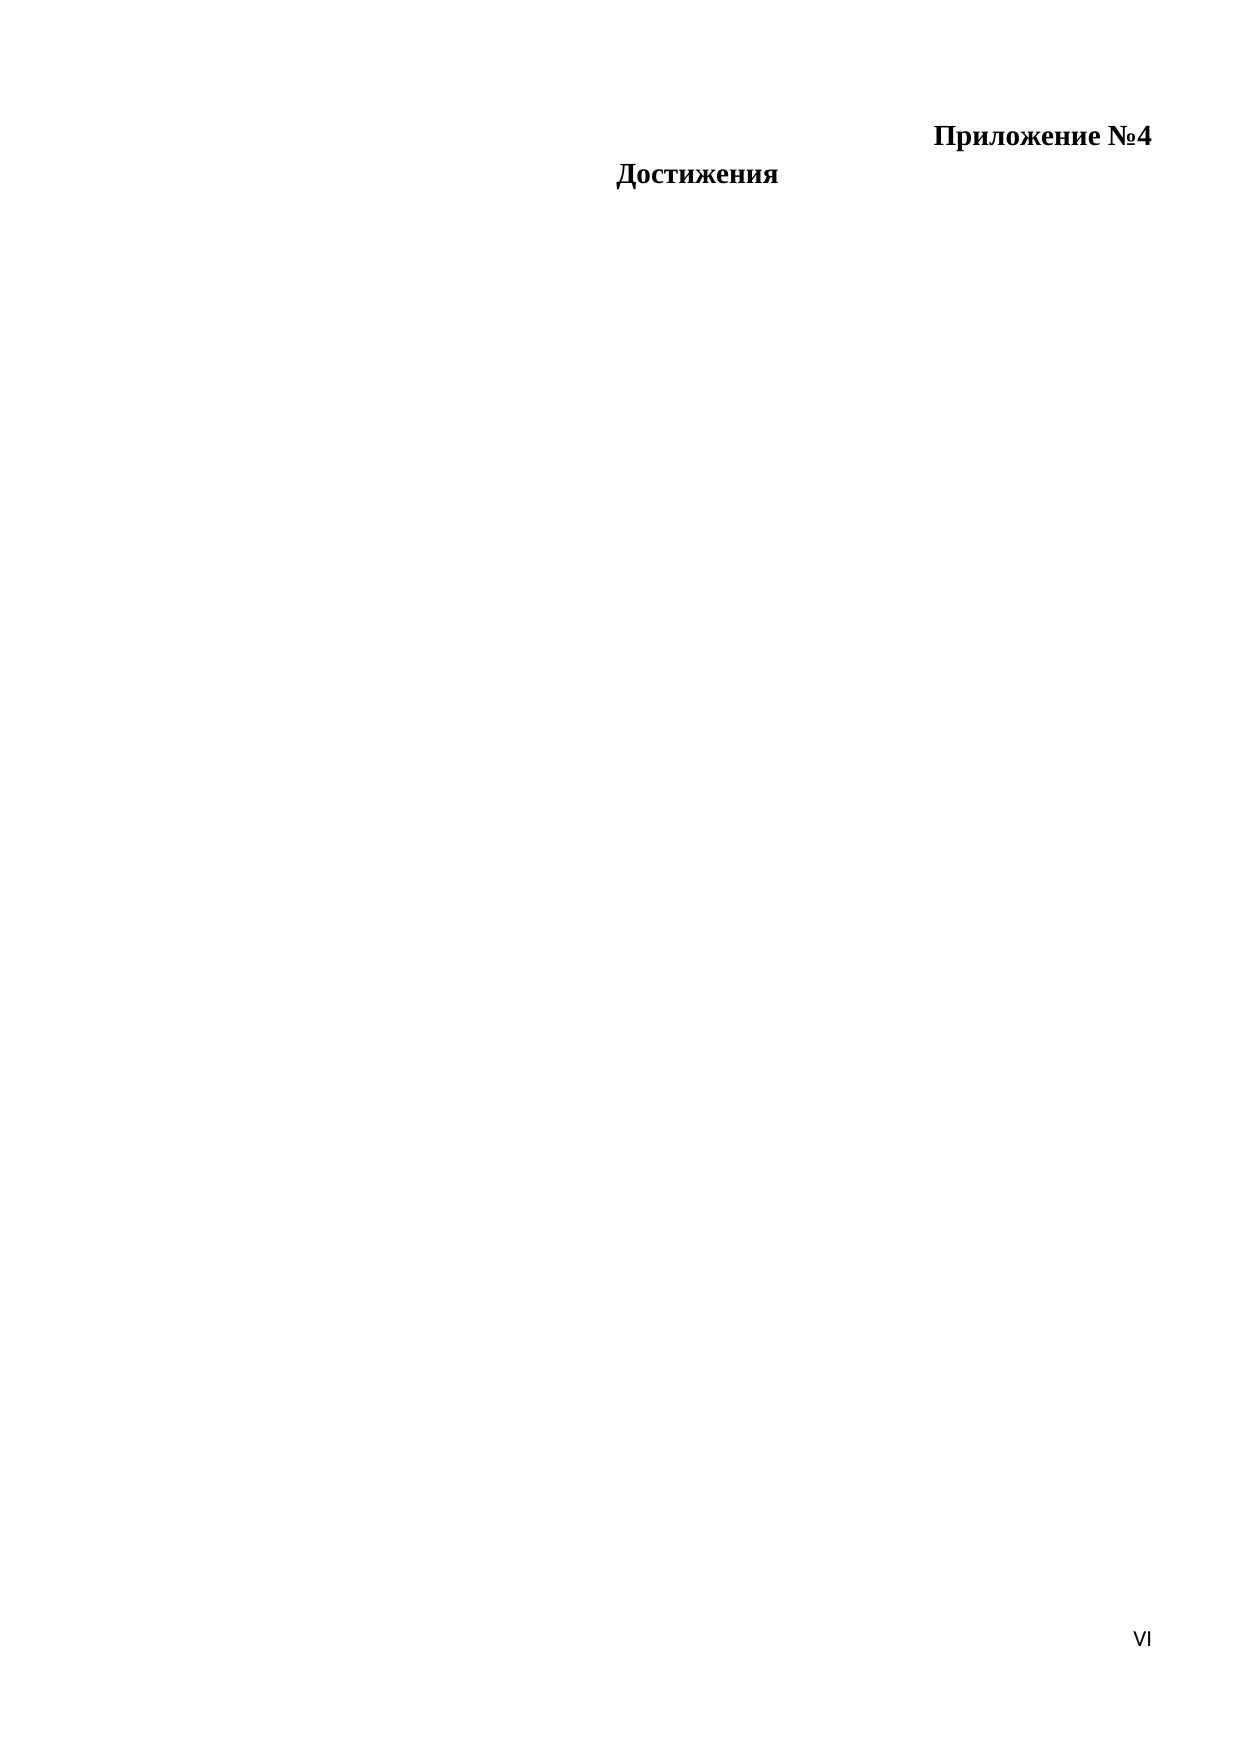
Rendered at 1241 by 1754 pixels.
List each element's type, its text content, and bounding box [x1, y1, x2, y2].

text Приложение №4 [177, 118, 1152, 152]
text Достижения [177, 157, 1152, 190]
